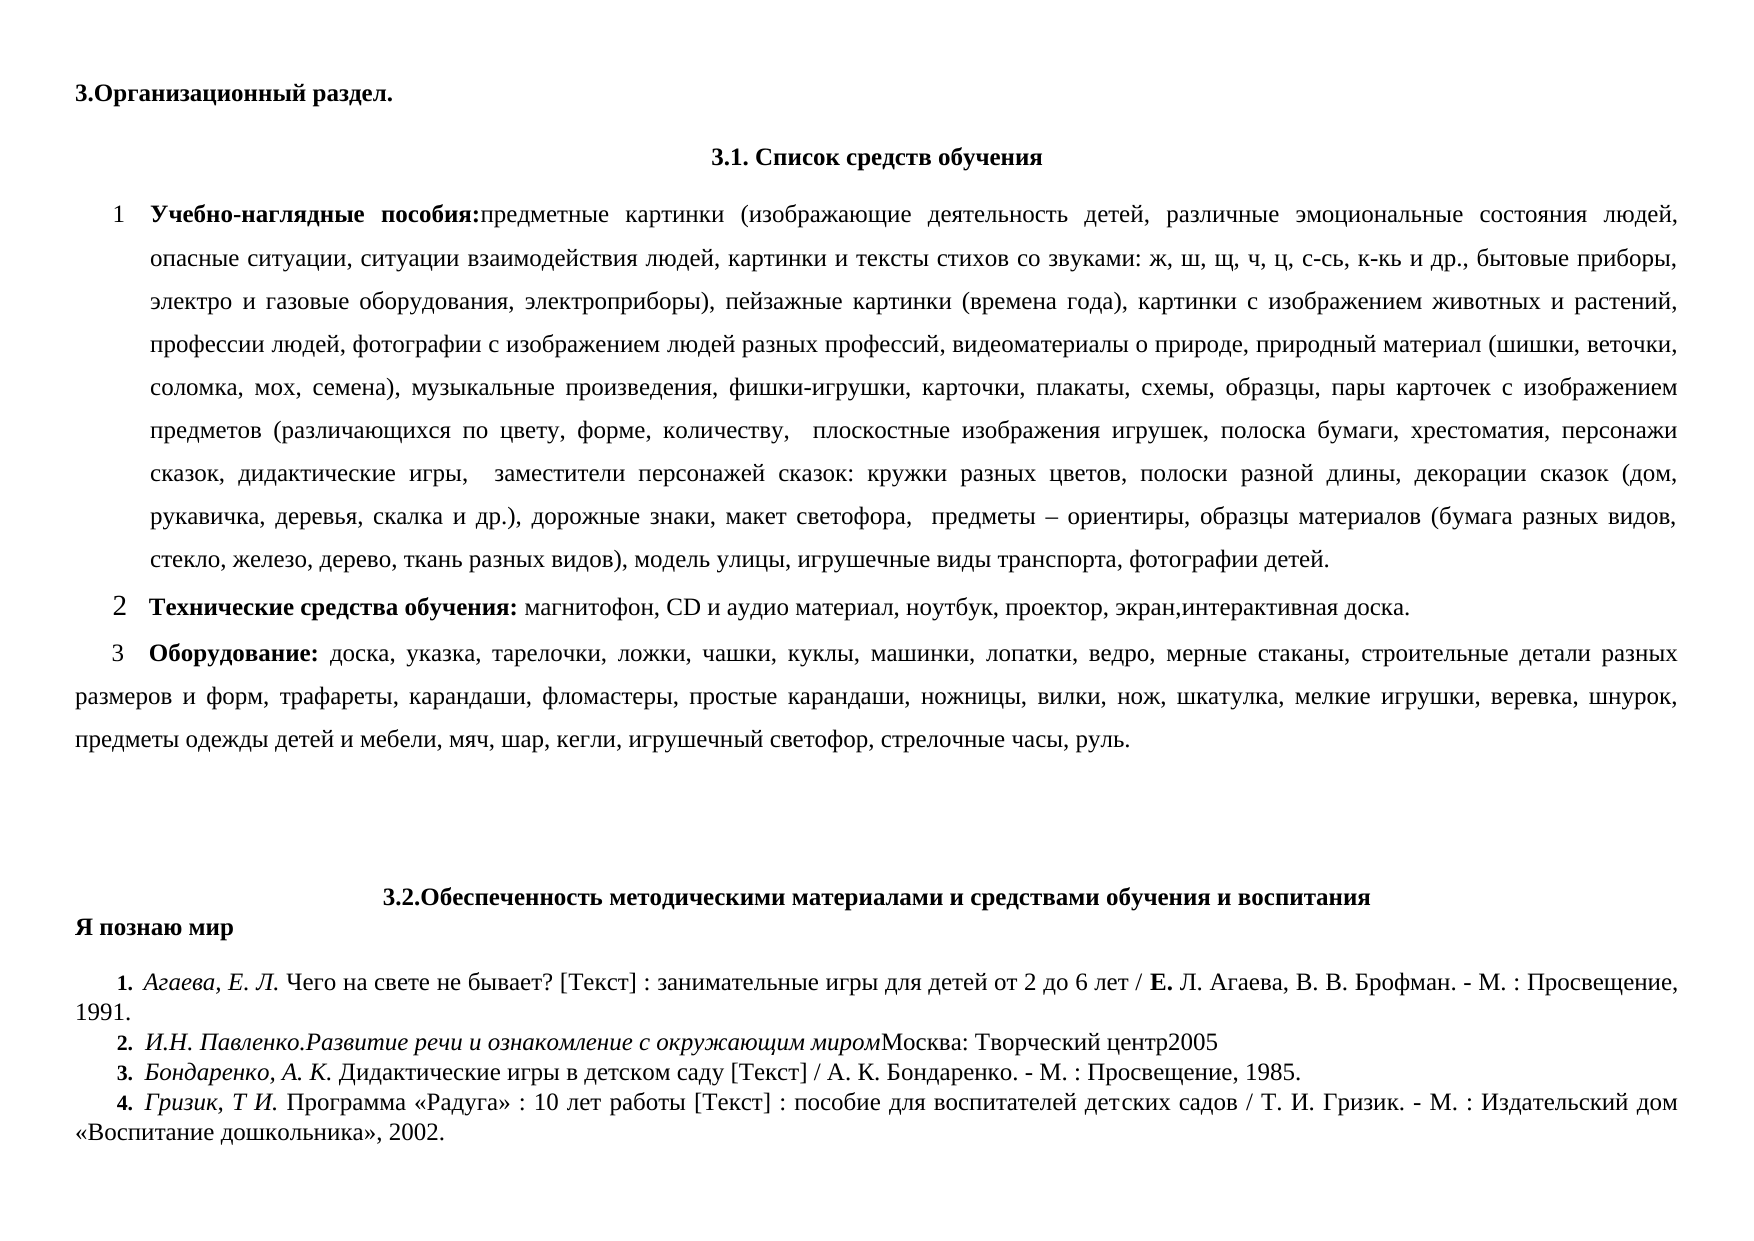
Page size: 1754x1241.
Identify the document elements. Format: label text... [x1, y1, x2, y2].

text 3.2.Обеспеченность методическими материалами и средствами обучения и воспитания [75, 879, 1679, 912]
list Технические средства обучения: магнитофон, СD и аудио материал, ноутбук, проектор, экран,интерактивная доска. [75, 588, 1679, 621]
list Бондаренко, А. К. Дидактические игры в детском саду [Текст] / А. К. Бондаренко. - М. : Просвещение, 1985. [75, 1056, 1679, 1086]
text 3.1. Список средств обучения [75, 142, 1679, 171]
list Оборудование: доска, указка, тарелочки, ложки, чашки, куклы, машинки, лопатки, ведро, мерные стаканы, строительные детали разных размеров и форм, трафареты, карандаши, фломастеры, простые карандаши, ножницы, вилки, нож, шкатулка, мелкие игрушки, веревка, шнурок, предметы одежды детей и мебели, мяч, шар, кегли, игрушечный светофор, стрелочные часы, руль. [75, 638, 1679, 753]
text 3.Организационный раздел. [75, 75, 1679, 108]
list Гризик, Т И. Программа «Радуга» : 10 лет работы [Текст] : пособие для воспитателей детских садов / Т. И. Гризик. - М. : Издательский дом «Воспитание дошкольника», 2002. [75, 1086, 1679, 1146]
list Учебно-наглядные пособия:предметные картинки (изображающие деятельность детей, различные эмоциональные состояния людей, опасные ситуации, ситуации взаимодействия людей, картинки и тексты стихов со звуками: ж, ш, щ, ч, ц, с-сь, к-кь и др., бытовые приборы, электро и газовые оборудования, электроприборы), пейзажные картинки (времена года), картинки с изображением животных и растений, профессии людей, фотографии с изображением людей разных профессий, видеоматериалы о природе, природный материал (шишки, веточки, соломка, мох, семена), музыкальные произведения, фишки-игрушки, карточки, плакаты, схемы, образцы, пары карточек с изображением предметов (различающихся по цвету, форме, количеству, плоскостные изображения игрушек, полоска бумаги, хрестоматия, персонажи сказок, дидактические игры, заместители персонажей сказок: кружки разных цветов, полоски разной длины, декорации сказок (дом, рукавичка, деревья, скалка и др.), дорожные знаки, макет светофора, предметы – ориентиры, образцы материалов (бумага разных видов, стекло, железо, дерево, ткань разных видов), модель улицы, игрушечные виды транспорта, фотографии детей. [112, 199, 1679, 573]
text Я познаю мир [75, 912, 1679, 941]
list И.Н. Павленко.Развитие речи и ознакомление с окружающим миромМосква: Творческий центр2005 [75, 1026, 1679, 1056]
list Агаева, Е. Л. Чего на свете не бывает? [Текст] : занимательные игры для детей от 2 до 6 лет / Е. Л. Агаева, В. В. Брофман. - М. : Просвещение, 1991. [75, 966, 1679, 1026]
